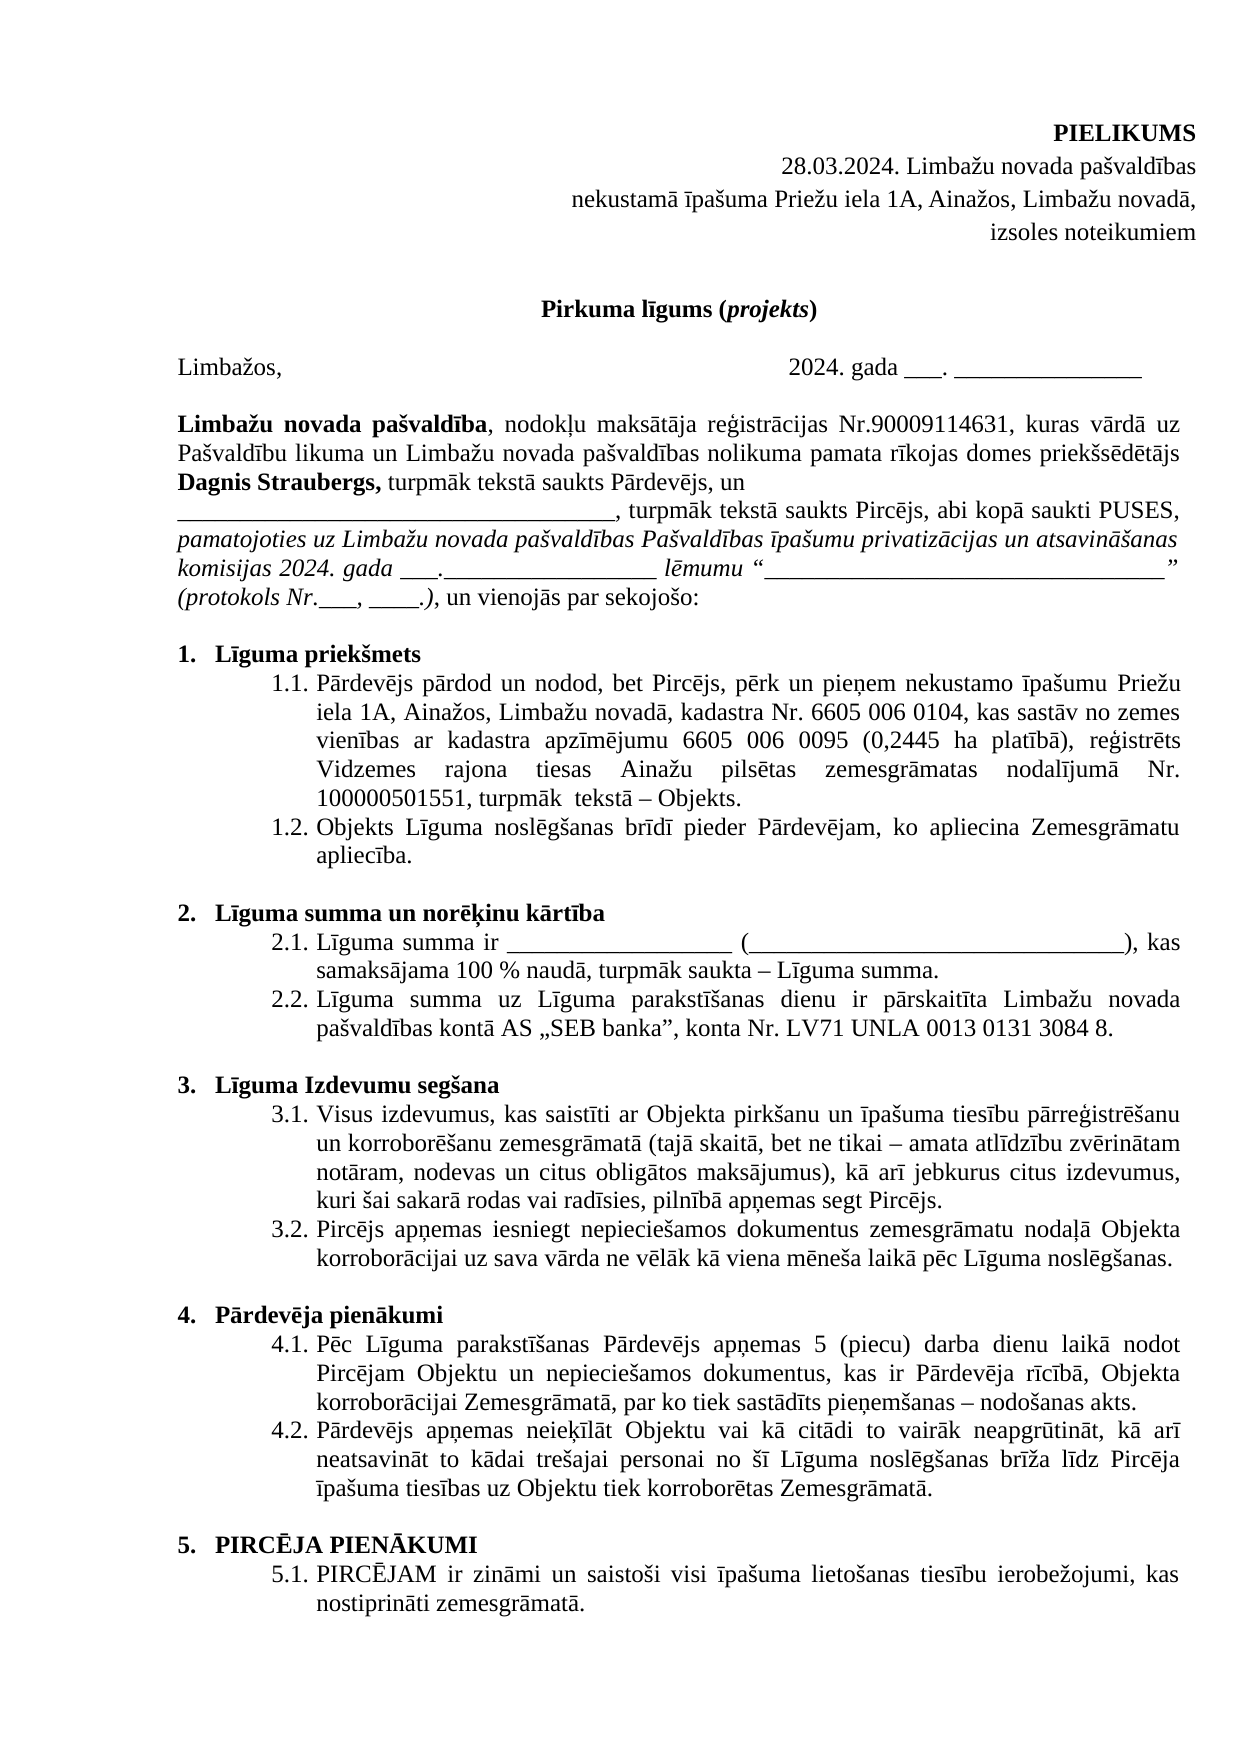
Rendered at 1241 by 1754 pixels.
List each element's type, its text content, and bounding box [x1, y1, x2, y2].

text 28.03.2024. Limbažu novada pašvaldības [177, 151, 1196, 180]
text nekustamā īpašuma Priežu iela 1A, Ainažos, Limbažu novadā, [177, 184, 1196, 213]
text Limbažu novada pašvaldība, nodokļu maksātāja reģistrācijas Nr.90009114631, kuras vārdā uz Pašvaldību likuma un Limbažu novada pašvaldības nolikuma pamata rīkojas domes priekšsēdētājs Dagnis Straubergs, turpmāk tekstā saukts Pārdevējs, un [177, 409, 1181, 495]
list Līguma summa un norēķinu kārtība [177, 898, 1181, 927]
list PIRCĒJAM ir zināmi un saistoši visi īpašuma lietošanas tiesību ierobežojumi, kas nostiprināti zemesgrāmatā. [271, 1559, 1181, 1617]
text Limbažos, 2024. gada ___. _______________ [177, 352, 1181, 380]
list Pircējs apņemas iesniegt nepieciešamos dokumentus zemesgrāmatu nodaļā Objekta korroborācijai uz sava vārda ne vēlāk kā viena mēneša laikā pēc Līguma noslēgšanas. [271, 1214, 1181, 1272]
list Visus izdevumus, kas saistīti ar Objekta pirkšanu un īpašuma tiesību pārreģistrēšanu un korroborēšanu zemesgrāmatā (tajā skaitā, bet ne tikai – amata atlīdzību zvērinātam notāram, nodevas un citus obligātos maksājumus), kā arī jebkurus citus izdevumus, kuri šai sakarā rodas vai radīsies, pilnībā apņemas segt Pircējs. [271, 1099, 1181, 1214]
list Pēc Līguma parakstīšanas Pārdevējs apņemas 5 (piecu) darba dienu laikā nodot Pircējam Objektu un nepieciešamos dokumentus, kas ir Pārdevēja rīcībā, Objekta korroborācijai Zemesgrāmatā, par ko tiek sastādīts pieņemšanas – nodošanas akts. [271, 1329, 1181, 1415]
list Pārdevējs pārdod un nodod, bet Pircējs, pērk un pieņem nekustamo īpašumu Priežu iela 1A, Ainažos, Limbažu novadā, kadastra Nr. 6605 006 0104, kas sastāv no zemes vienības ar kadastra apzīmējumu 6605 006 0095 (0,2445 ha platībā), reģistrēts Vidzemes rajona tiesas Ainažu pilsētas zemesgrāmatas nodalījumā Nr. 100000501551, turpmāk tekstā – Objekts. [271, 668, 1181, 812]
text Pirkuma līgums (projekts) [177, 294, 1181, 323]
list PIRCĒJA PIENĀKUMI [177, 1530, 1181, 1559]
text pielikums [177, 118, 1196, 147]
list Pārdevējs apņemas neieķīlāt Objektu vai kā citādi to vairāk neapgrūtināt, kā arī neatsavināt to kādai trešajai personai no šī Līguma noslēgšanas brīža līdz Pircēja īpašuma tiesības uz Objektu tiek korroborētas Zemesgrāmatā. [271, 1415, 1181, 1502]
list Līguma priekšmets [177, 639, 1181, 668]
text ___________________________________, turpmāk tekstā saukts Pircējs, abi kopā saukti PUSES, pamatojoties uz Limbažu novada pašvaldības Pašvaldības īpašumu privatizācijas un atsavināšanas komisijas 2024. gada ___._________________ lēmumu “________________________________” (protokols Nr.___, ____.), un vienojās par sekojošo: [177, 495, 1181, 610]
text izsoles noteikumiem [177, 217, 1196, 246]
list Pārdevēja pienākumi [177, 1300, 1181, 1329]
list Līguma summa uz Līguma parakstīšanas dienu ir pārskaitīta Limbažu novada pašvaldības kontā AS „SEB banka”, konta Nr. LV71 UNLA 0013 0131 3084 8. [271, 984, 1181, 1042]
list Līguma Izdevumu segšana [177, 1070, 1181, 1099]
list Objekts Līguma noslēgšanas brīdī pieder Pārdevējam, ko apliecina Zemesgrāmatu apliecība. [271, 812, 1181, 869]
list Līguma summa ir __________________ (______________________________), kas samaksājama 100 % naudā, turpmāk saukta – Līguma summa. [271, 927, 1181, 984]
